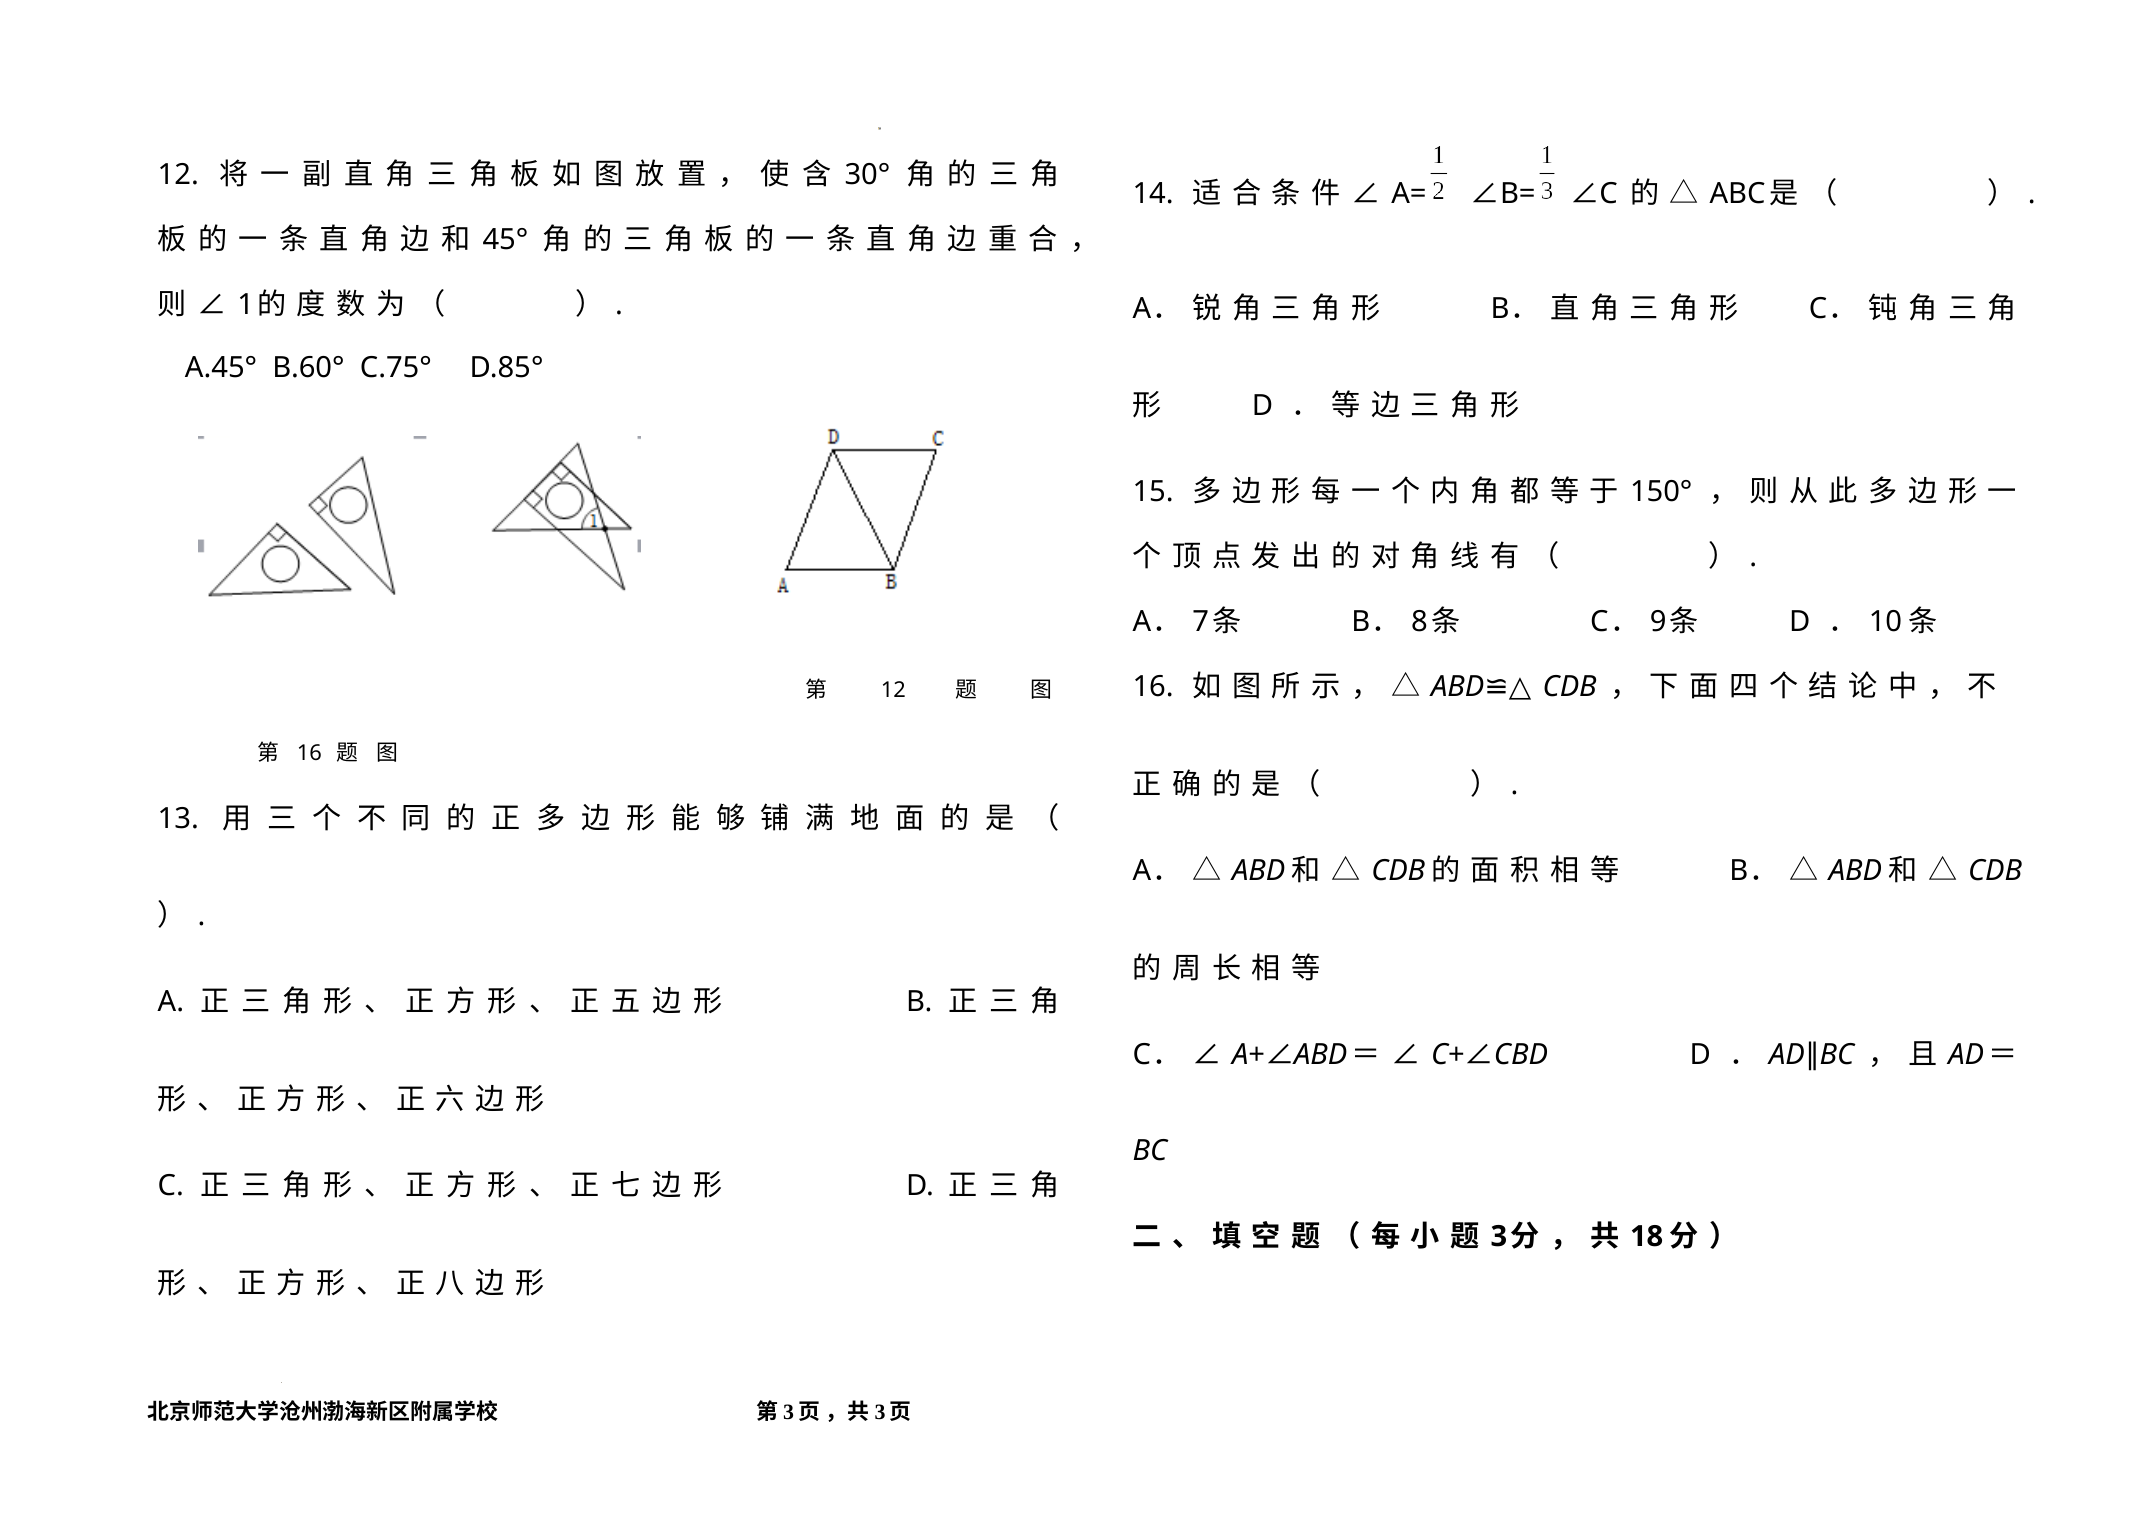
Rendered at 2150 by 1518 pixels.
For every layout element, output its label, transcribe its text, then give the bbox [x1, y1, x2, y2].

text 15.多边形每一个内角都等于150°，则从此多边形一个顶点发出的对角线有（ ）. [1114, 457, 2028, 587]
text A. 正三角形、正方形、正五边形 B. 正三角形、正方形、正六边形 [157, 967, 1071, 1129]
text 12.将一副直角三角板如图放置，使含30°角的三角板的一条直角边和45°角的三角板的一条直角边重合，则∠1的度数为（ ）. [157, 139, 1071, 334]
text A．锐角三角形 B．直角三角形 C．钝角三角形 D．等边三角形 [1114, 273, 2028, 436]
text 13.用三个不同的正多边形能够铺满地面的是（ ）. [157, 783, 1071, 946]
text 二、填空题（每小题3分，共18分） [1114, 1201, 2028, 1266]
text A．△ABD和△CDB的面积相等 B．△ABD和△CDB的周长相等 [1114, 835, 2028, 998]
text A.45° B.60° C.75° D.85° [163, 334, 1071, 399]
text C．∠A+∠ABD＝∠C+∠CBD D．AD∥BC，且AD＝BC [1114, 1019, 2028, 1182]
picture [198, 436, 641, 606]
text 第12题图 第16题图 [163, 653, 1071, 767]
picture [769, 426, 953, 600]
text C. 正三角形、正方形、正七边形 D. 正三角形、正方形、正八边形 [157, 1150, 1071, 1313]
text A．7条 B．8条 C．9条 D．10条 [1114, 587, 2028, 652]
text 14.适合条件∠A=∠B=∠C的△ABC是（ ）. [1114, 139, 2028, 237]
text 16.如图所示，△ABD≌△CDB，下面四个结论中，不正确的是（ ）. [1114, 652, 2028, 814]
